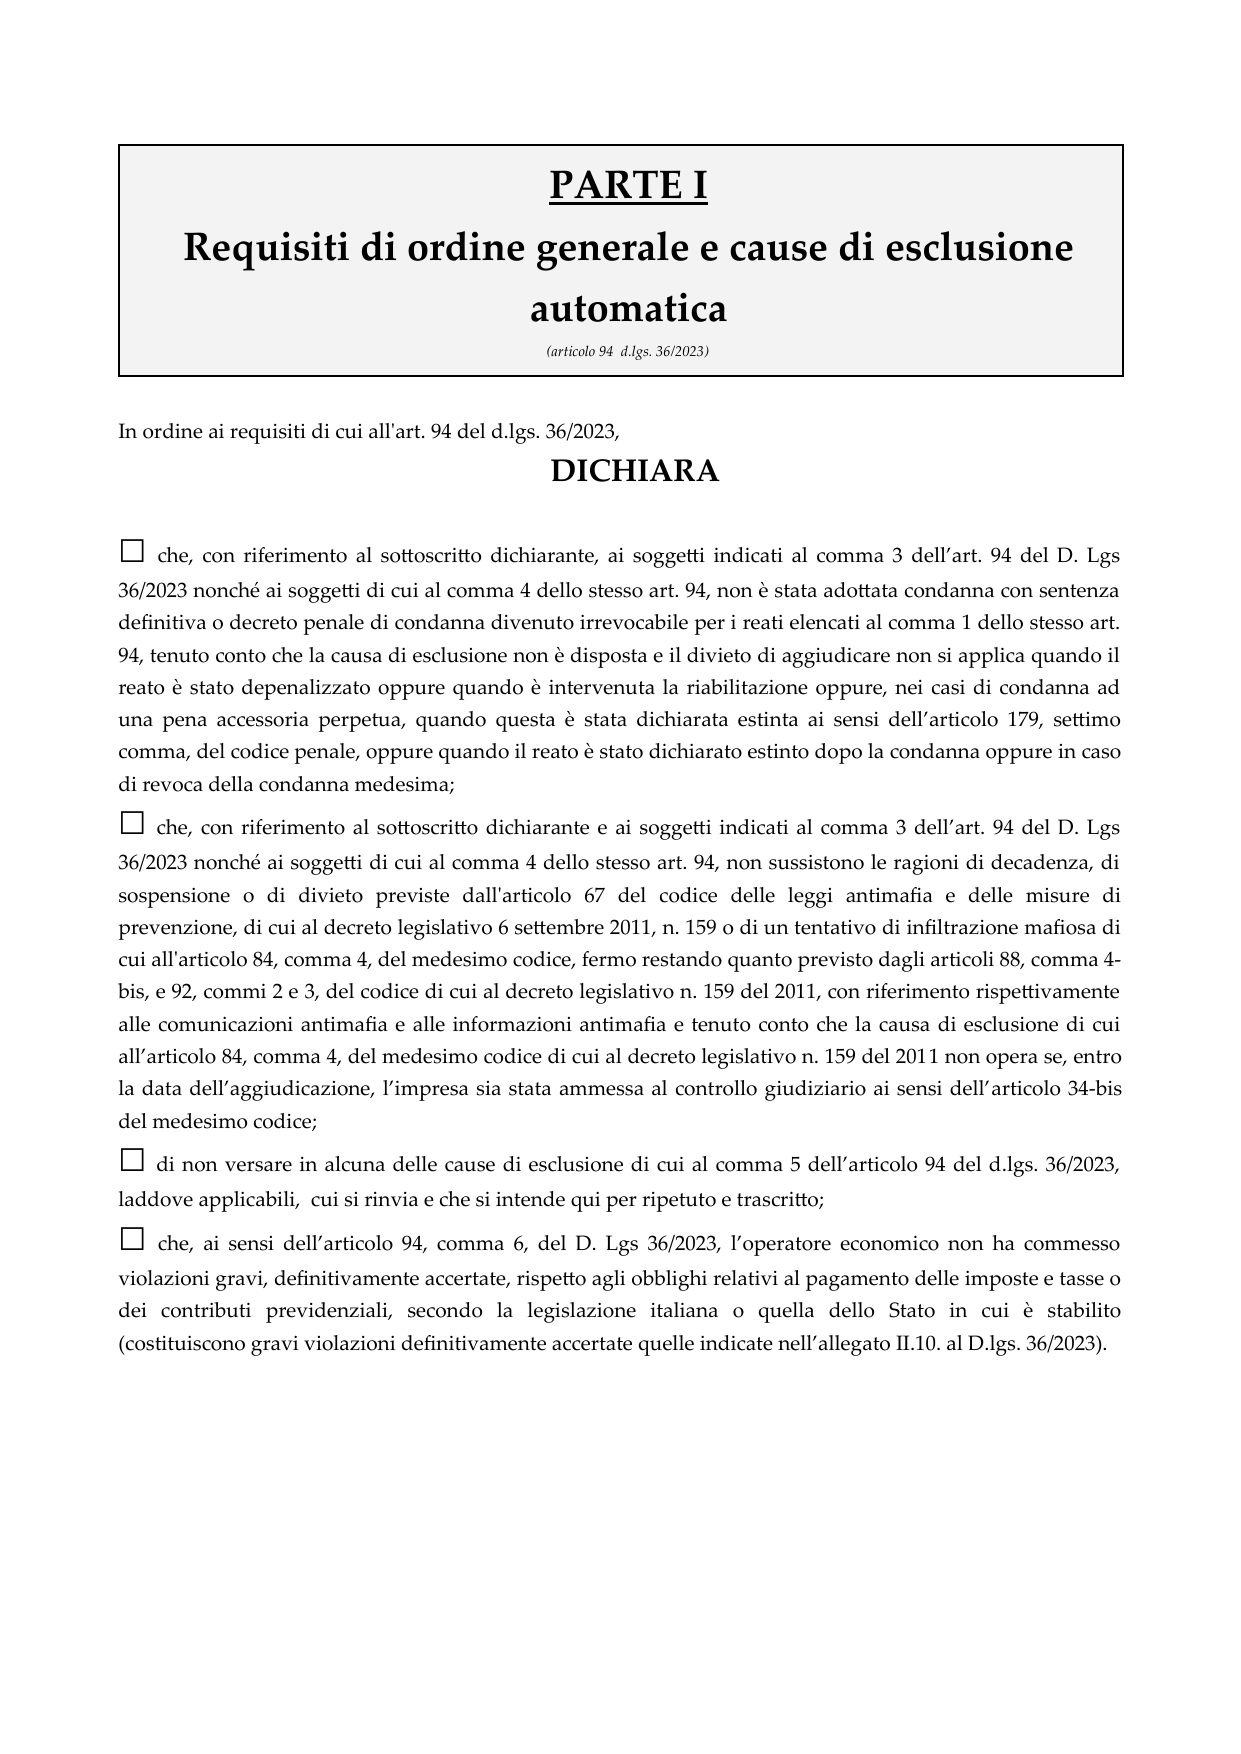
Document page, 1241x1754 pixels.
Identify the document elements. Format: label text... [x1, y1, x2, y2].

text ☐ di non versare in alcuna delle cause di esclusione di cui al comma 5 dell’articolo 94 del d.lgs. 36/2023, laddove applicabili, cui si rinvia e che si intende qui per ripetuto e trascritto; [118, 1138, 1122, 1213]
text ☐ che, con riferimento al sottoscritto dichiarante e ai soggetti indicati al comma 3 dell’art. 94 del D. Lgs 36/2023 nonché ai soggetti di cui al comma 4 dello stesso art. 94, non sussistono le ragioni di decadenza, di sospensione o di divieto previste dall'articolo 67 del codice delle leggi antimafia e delle misure di prevenzione, di cui al decreto legislativo 6 settembre 2011, n. 159 o di un tentativo di infiltrazione mafiosa di cui all'articolo 84, comma 4, del medesimo codice, fermo restando quanto previsto dagli articoli 88, comma 4-bis, e 92, commi 2 e 3, del codice di cui al decreto legislativo n. 159 del 2011, con riferimento rispettivamente alle comunicazioni antimafia e alle informazioni antimafia e tenuto conto che la causa di esclusione di cui all’articolo 84, comma 4, del medesimo codice di cui al decreto legislativo n. 159 del 2011 non opera se, entro la data dell’aggiudicazione, l’impresa sia stata ammessa al controllo giudiziario ai sensi dell’articolo 34-bis del medesimo codice; [118, 801, 1122, 1134]
text DICHIARA [148, 448, 1122, 490]
text ☐ che, ai sensi dell’articolo 94, comma 6, del D. Lgs 36/2023, l’operatore economico non ha commesso violazioni gravi, definitivamente accertate, rispetto agli obblighi relativi al pagamento delle imposte e tasse o dei contributi previdenziali, secondo la legislazione italiana o quella dello Stato in cui è stabilito (costituiscono gravi violazioni definitivamente accertate quelle indicate nell’allegato II.10. al D.lgs. 36/2023). [118, 1217, 1122, 1356]
text In ordine ai requisiti di cui all'art. 94 del d.lgs. 36/2023, [118, 416, 1122, 444]
table_header PARTE I Requisiti di ordine generale e cause di esclusione automatica (articolo 94 d.lgs. 36/2023) [120, 146, 1122, 375]
text ☐ che, con riferimento al sottoscritto dichiarante, ai soggetti indicati al comma 3 dell’art. 94 del D. Lgs 36/2023 nonché ai soggetti di cui al comma 4 dello stesso art. 94, non è stata adottata condanna con sentenza definitiva o decreto penale di condanna divenuto irrevocabile per i reati elencati al comma 1 dello stesso art. 94, tenuto conto che la causa di esclusione non è disposta e il divieto di aggiudicare non si applica quando il reato è stato depenalizzato oppure quando è intervenuta la riabilitazione oppure, nei casi di condanna ad una pena accessoria perpetua, quando questa è stata dichiarata estinta ai sensi dell’articolo 179, settimo comma, del codice penale, oppure quando il reato è stato dichiarato estinto dopo la condanna oppure in caso di revoca della condanna medesima; [118, 529, 1122, 797]
